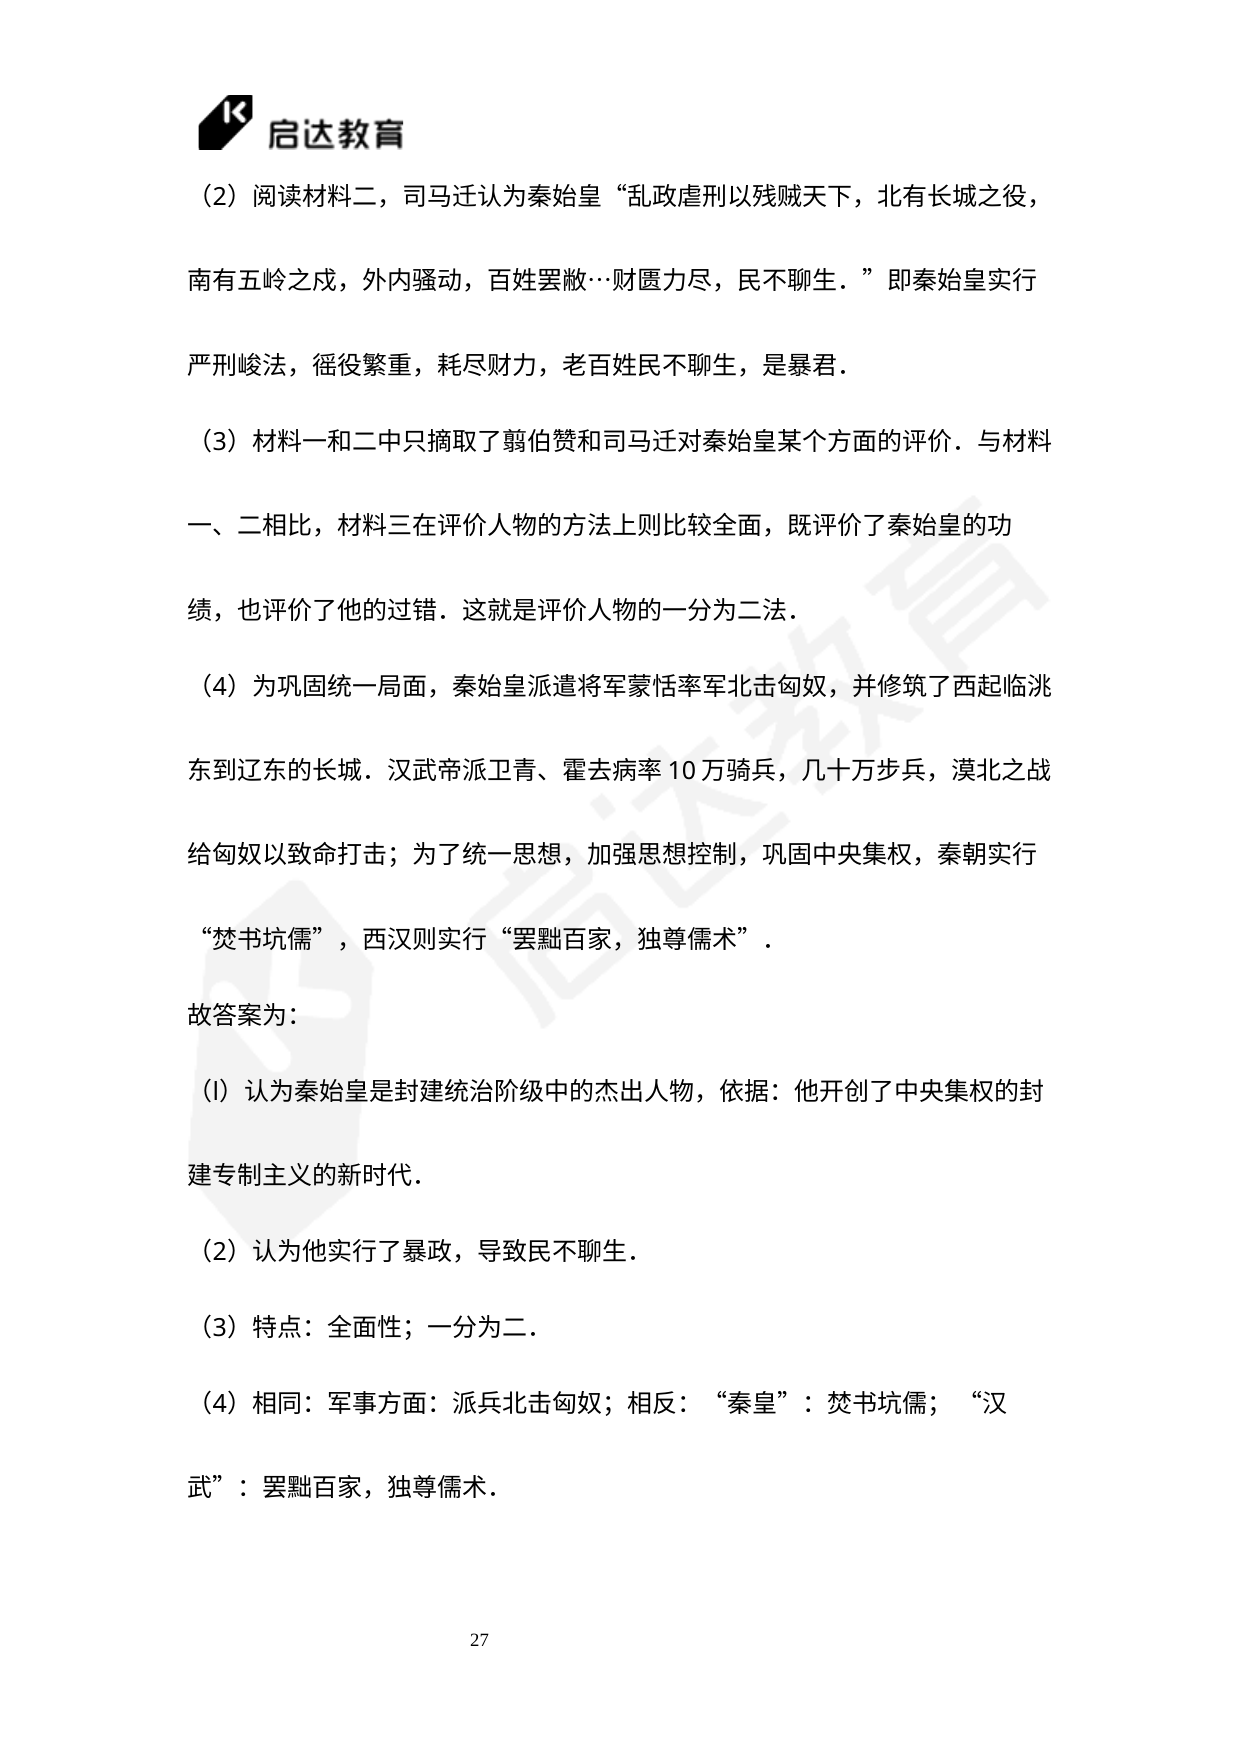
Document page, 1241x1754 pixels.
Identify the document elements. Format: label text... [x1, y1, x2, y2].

text （l）认为秦始皇是封建统治阶级中的杰出人物，依据：他开创了中央集权的封建专制主义的新时代． [187, 1057, 1053, 1206]
text （4）相同：军事方面：派兵北击匈奴；相反：“秦皇”：焚书坑儒； “汉武”：罢黜百家，独尊儒术． [187, 1369, 1053, 1518]
text （4）为巩固统一局面，秦始皇派遣将军蒙恬率军北击匈奴，并修筑了西起临洮东到辽东的长城．汉武帝派卫青、霍去病率10万骑兵，几十万步兵，漠北之战给匈奴以致命打击；为了统一思想，加强思想控制，巩固中央集权，秦朝实行“焚书坑儒”，西汉则实行“罢黜百家，独尊儒术”． [187, 652, 1053, 970]
text （2）认为他实行了暴政，导致民不聊生． [187, 1217, 1053, 1282]
text （3）特点：全面性；一分为二． [187, 1293, 1053, 1358]
text （3）材料一和二中只摘取了翦伯赞和司马迁对秦始皇某个方面的评价．与材料一、二相比，材料三在评价人物的方法上则比较全面，既评价了秦始皇的功绩，也评价了他的过错．这就是评价人物的一分为二法． [187, 407, 1053, 641]
text （2）阅读材料二，司马迁认为秦始皇“乱政虐刑以残贼天下，北有长城之役，南有五岭之戍，外内骚动，百姓罢敝…财匮力尽，民不聊生．”即秦始皇实行严刑峻法，徭役繁重，耗尽财力，老百姓民不聊生，是暴君． [187, 162, 1053, 396]
text 故答案为： [187, 981, 1053, 1046]
picture [198, 95, 404, 150]
